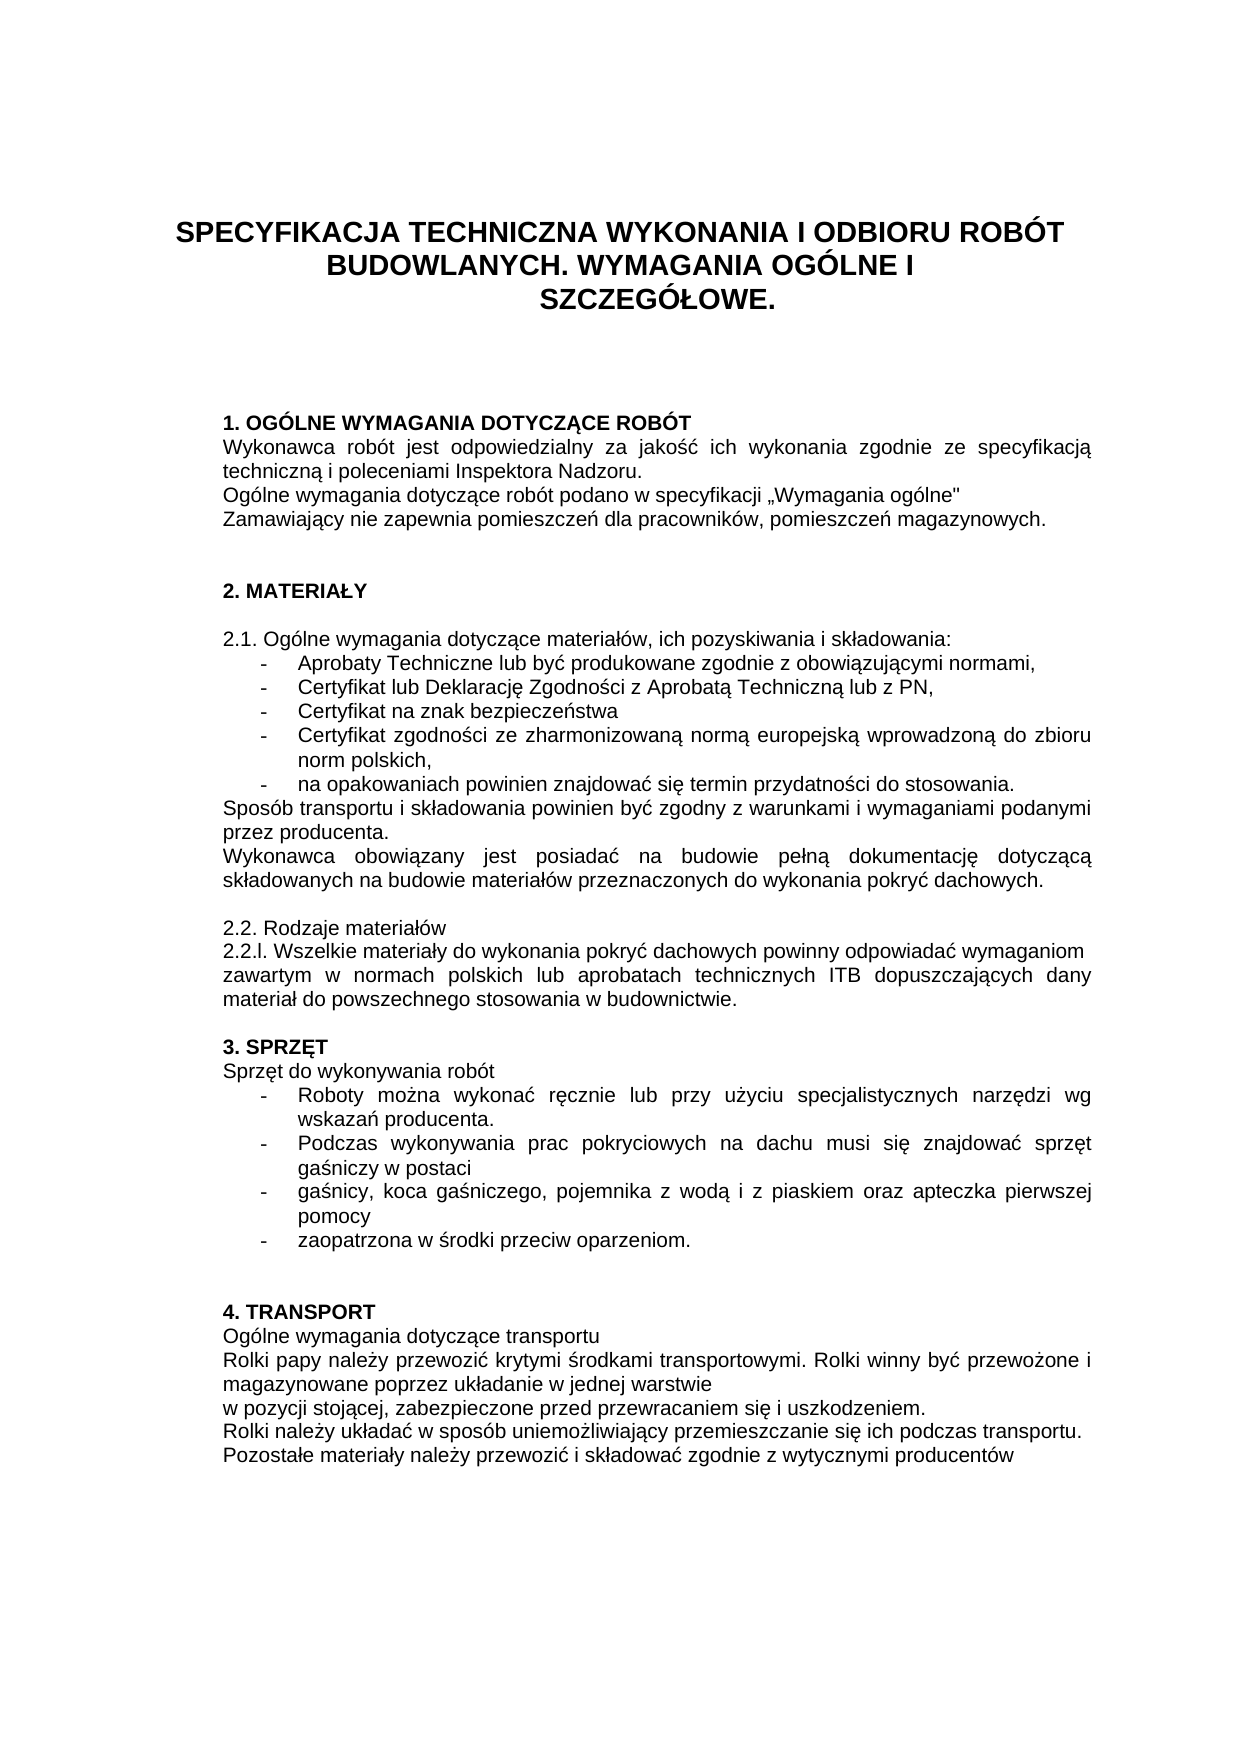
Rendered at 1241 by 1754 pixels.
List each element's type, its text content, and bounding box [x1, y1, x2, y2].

text w pozycji stojącej, zabezpieczone przed przewracaniem się i uszkodzeniem. [223, 1395, 1093, 1419]
list na opakowaniach powinien znajdować się termin przydatności do stosowania. [260, 771, 1093, 796]
text Wykonawca robót jest odpowiedzialny za jakość ich wykonania zgodnie ze specyfikacją techniczną i poleceniami Inspektora Nadzoru. [223, 435, 1093, 483]
text Sprzęt do wykonywania robót [223, 1059, 1093, 1083]
list Podczas wykonywania prac pokryciowych na dachu musi się znajdować sprzęt gaśniczy w postaci [260, 1131, 1093, 1179]
text 3. SPRZĘT [223, 1035, 1093, 1059]
text Ogólne wymagania dotyczące robót podano w specyfikacji „Wymagania ogólne" [223, 483, 1093, 507]
text Wykonawca obowiązany jest posiadać na budowie pełną dokumentację dotyczącą składowanych na budowie materiałów przeznaczonych do wykonania pokryć dachowych. [223, 843, 1093, 891]
list Certyfikat zgodności ze zharmonizowaną normą europejską wprowadzoną do zbioru norm polskich, [260, 723, 1093, 771]
text 2.1. Ogólne wymagania dotyczące materiałów, ich pozyskiwania i składowania: [223, 627, 1093, 651]
text szczegółowe. [223, 282, 1093, 315]
text Zamawiający nie zapewnia pomieszczeń dla pracowników, pomieszczeń magazynowych. [223, 507, 1093, 531]
text Pozostałe materiały należy przewozić i składować zgodnie z wytycznymi producentów [223, 1443, 1093, 1467]
text Rolki papy należy przewozić krytymi środkami transportowymi. Rolki winny być przewożone i magazynowane poprzez układanie w jednej warstwie [223, 1347, 1093, 1395]
text 1. Ogólne wymagania dotyczące robót [223, 411, 1093, 435]
text 4. TRANSPORT [223, 1299, 1093, 1323]
list zaopatrzona w środki przeciw oparzeniom. [260, 1227, 1093, 1252]
text 2. MATERIAŁY [223, 579, 1093, 603]
list Aprobaty Techniczne lub być produkowane zgodnie z obowiązującymi normami, [260, 651, 1093, 675]
text zawartym w normach polskich lub aprobatach technicznych ITB dopuszczających dany materiał do powszechnego stosowania w budownictwie. [223, 963, 1093, 1011]
list Certyfikat na znak bezpieczeństwa [260, 699, 1093, 723]
text Sposób transportu i składowania powinien być zgodny z warunkami i wymaganiami podanymi przez producenta. [223, 796, 1093, 843]
text 2.2.l. Wszelkie materiały do wykonania pokryć dachowych powinny odpowiadać wymaganiom [223, 939, 1093, 963]
list Certyfikat lub Deklarację Zgodności z Aprobatą Techniczną lub z PN, [260, 675, 1093, 699]
text Ogólne wymagania dotyczące transportu [223, 1323, 1093, 1347]
text Rolki należy układać w sposób uniemożliwiający przemieszczanie się ich podczas transportu. [223, 1419, 1093, 1443]
text 2.2. Rodzaje materiałów [223, 915, 1093, 939]
list gaśnicy, koca gaśniczego, pojemnika z wodą i z piaskiem oraz apteczka pierwszej pomocy [260, 1179, 1093, 1227]
text Specyfikacja techniczna wykonania i odbioru robót budowlanych. Wymagania ogólne i [148, 215, 1093, 282]
list Roboty można wykonać ręcznie lub przy użyciu specjalistycznych narzędzi wg wskazań producenta. [260, 1083, 1093, 1131]
